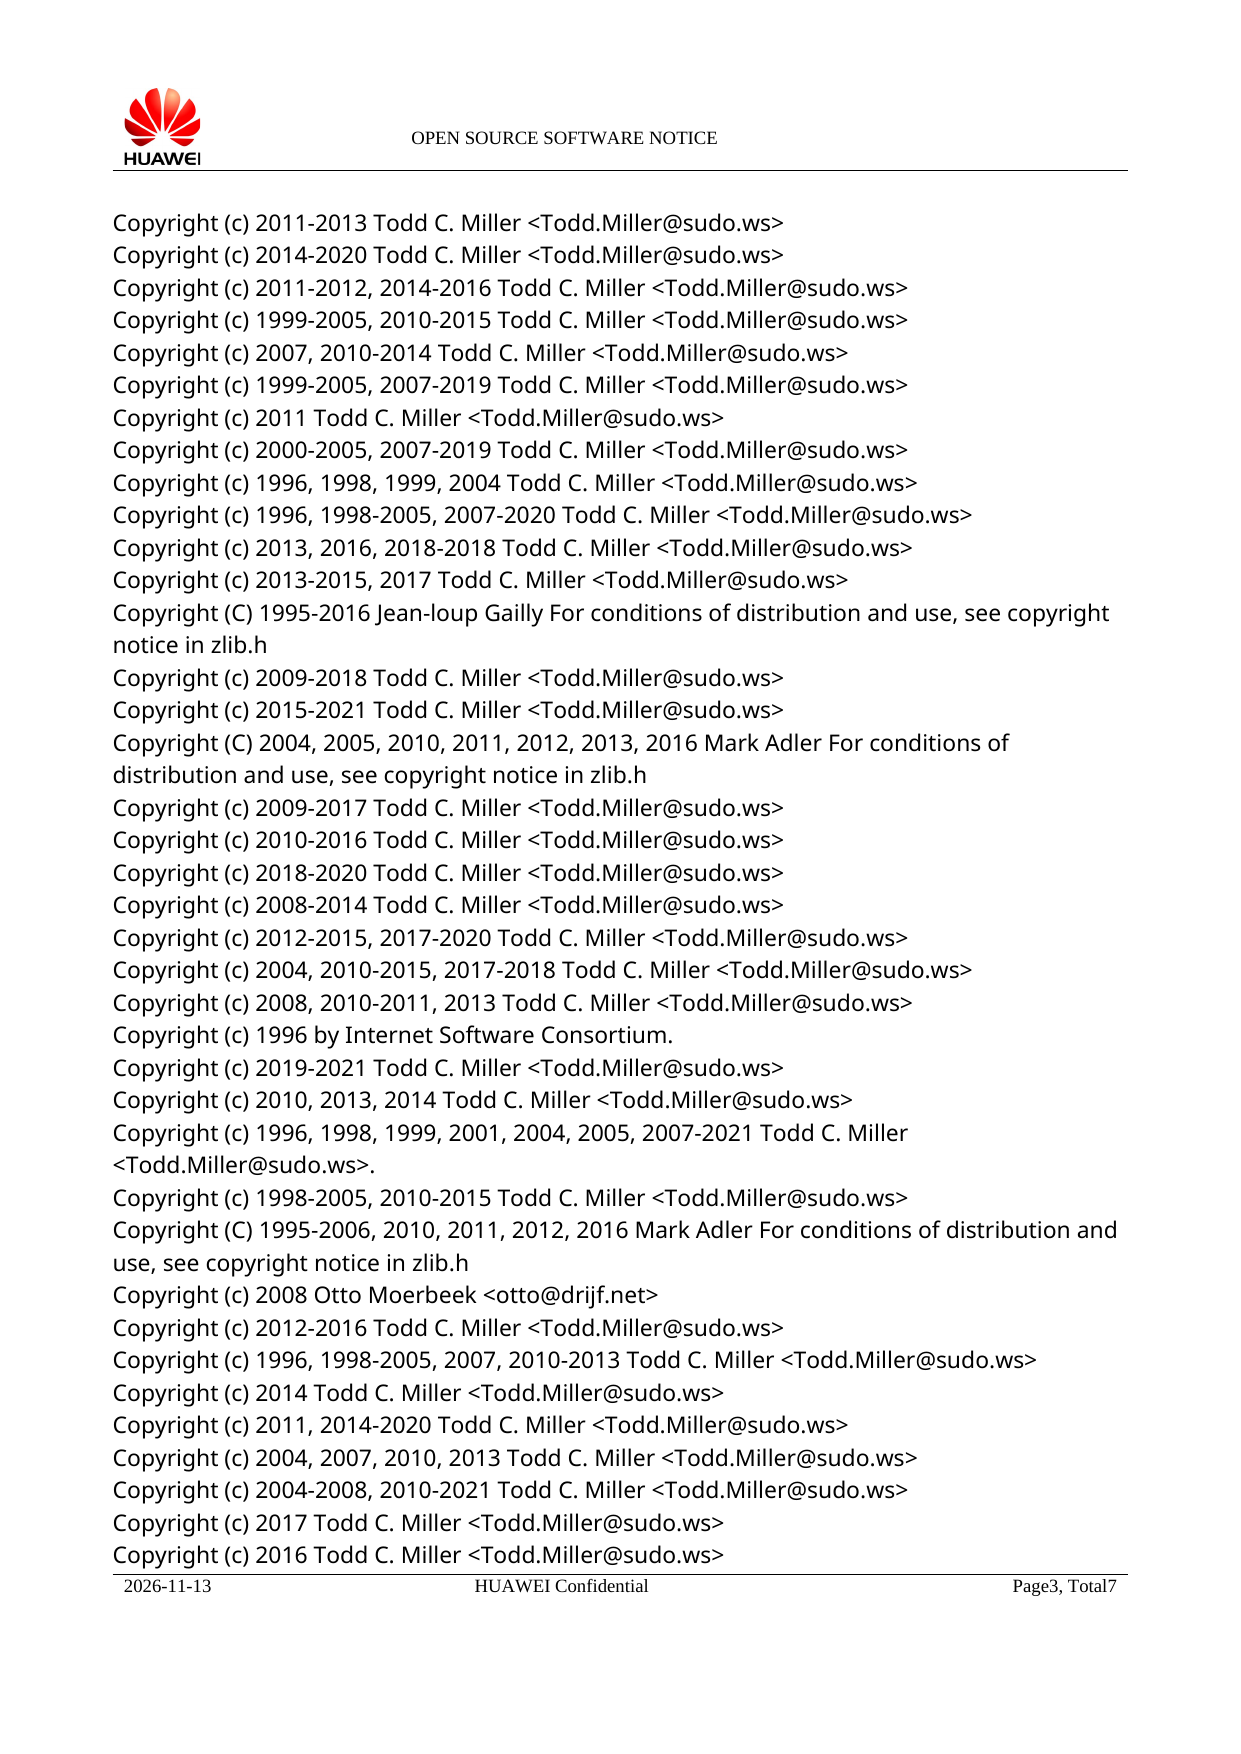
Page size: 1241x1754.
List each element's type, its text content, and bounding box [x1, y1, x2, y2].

picture [124, 88, 201, 165]
